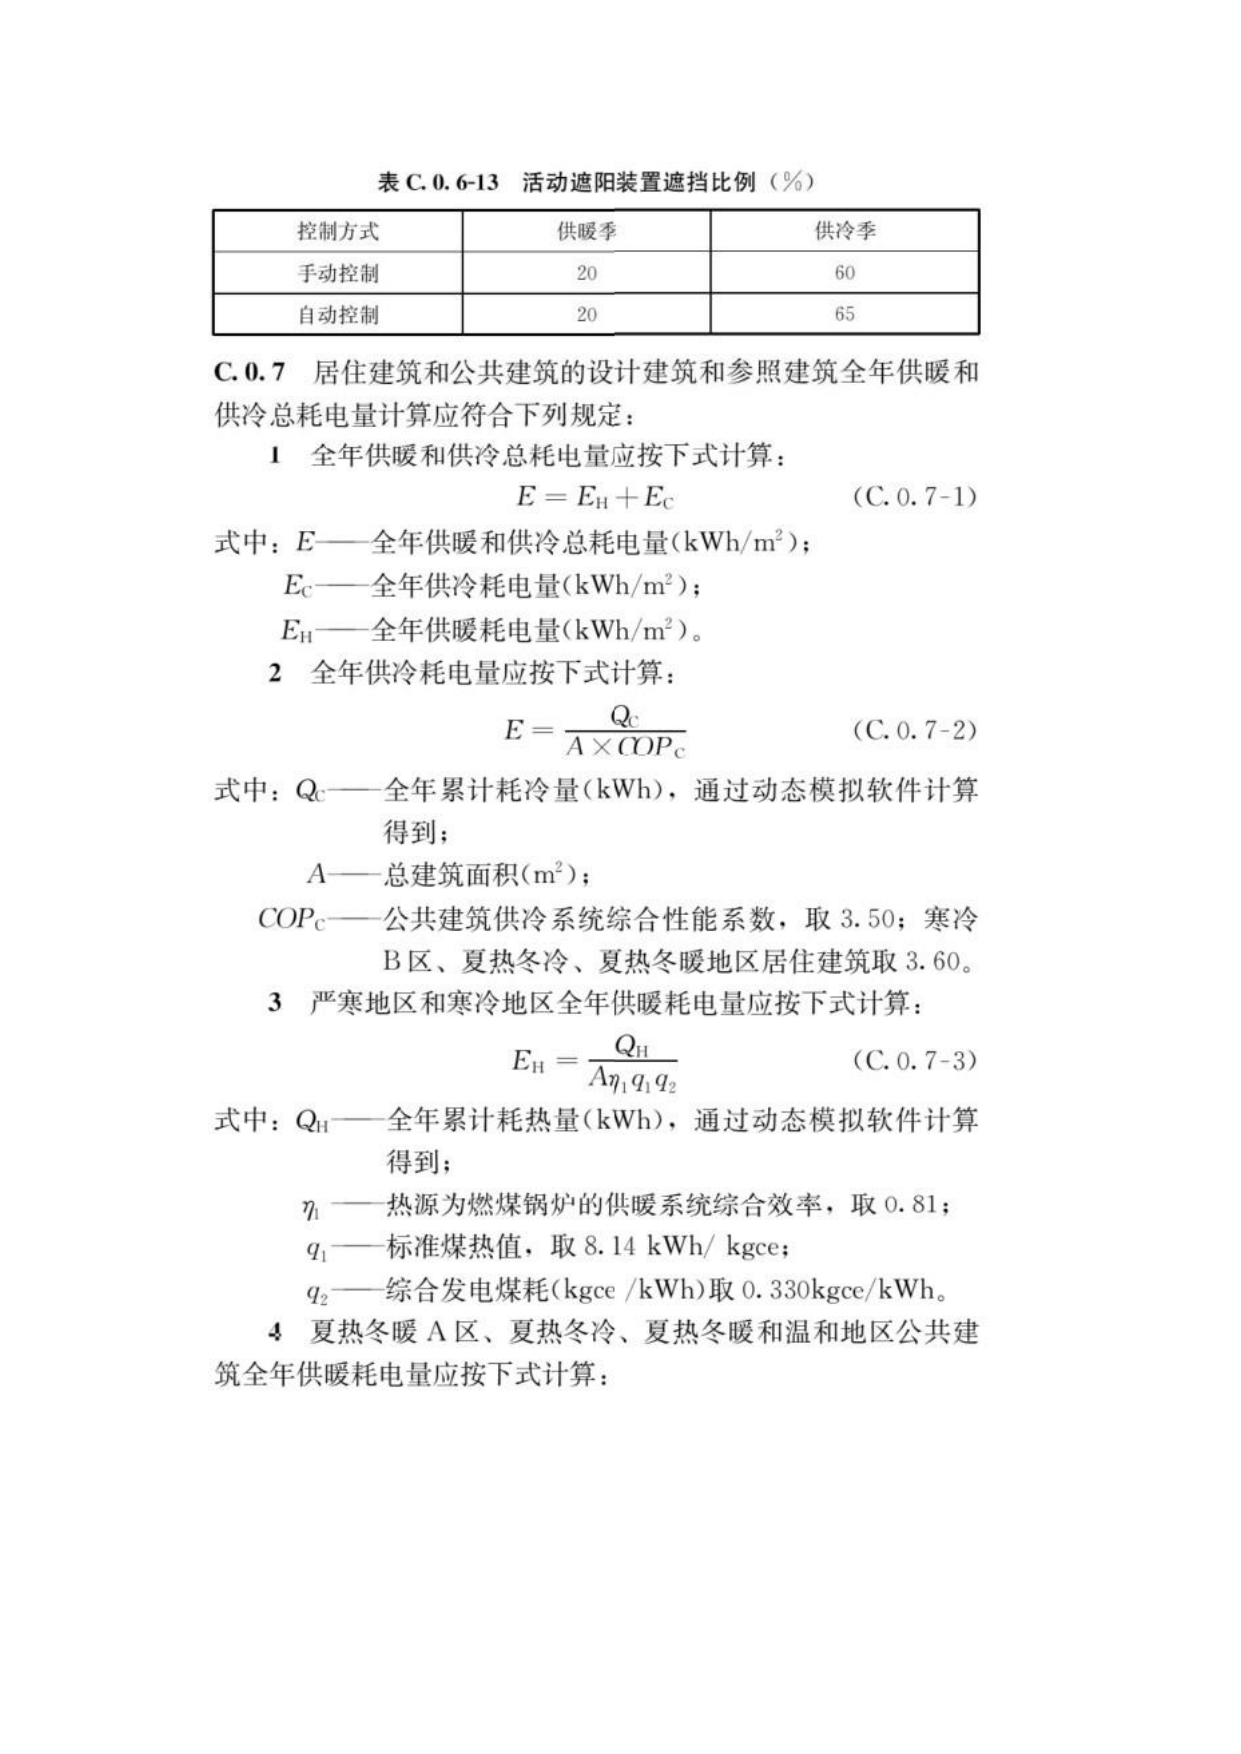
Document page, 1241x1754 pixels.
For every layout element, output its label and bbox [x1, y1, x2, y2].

picture [187, 162, 1053, 1411]
